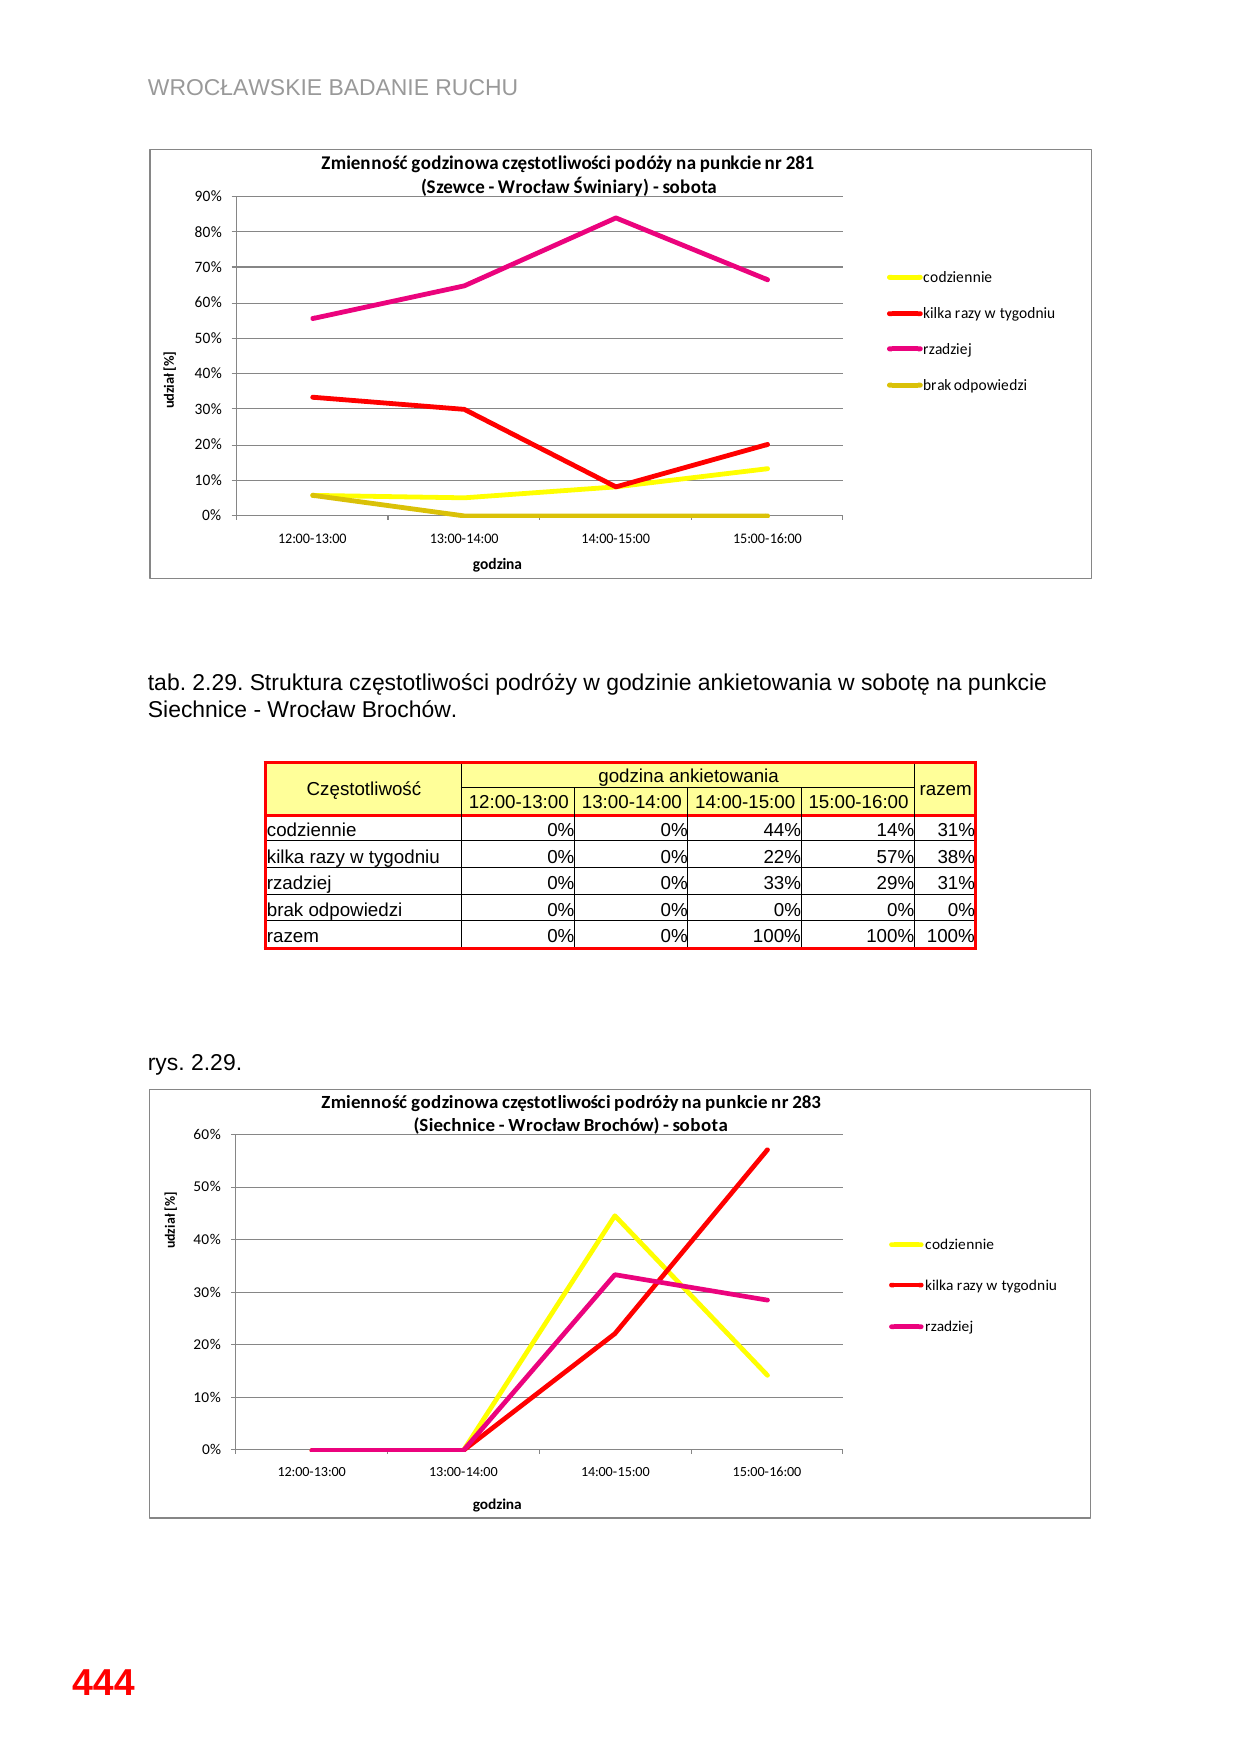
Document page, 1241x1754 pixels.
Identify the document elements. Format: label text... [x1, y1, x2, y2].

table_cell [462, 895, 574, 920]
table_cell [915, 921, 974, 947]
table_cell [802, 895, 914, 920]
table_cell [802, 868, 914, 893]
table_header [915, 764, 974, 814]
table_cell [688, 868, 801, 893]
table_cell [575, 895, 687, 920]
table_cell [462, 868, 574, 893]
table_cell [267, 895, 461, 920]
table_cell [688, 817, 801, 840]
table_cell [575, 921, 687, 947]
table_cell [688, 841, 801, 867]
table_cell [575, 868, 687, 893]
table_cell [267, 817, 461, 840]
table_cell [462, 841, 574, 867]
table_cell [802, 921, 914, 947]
text tab. 2.29. Struktura częstotliwości podróży w godzinie ankietowania w sobotę na punkcie Siechnice - Wrocław Brochów. [148, 669, 1092, 722]
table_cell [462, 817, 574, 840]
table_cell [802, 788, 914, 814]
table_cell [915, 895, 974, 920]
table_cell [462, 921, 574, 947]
text rys. 2.29. [148, 1048, 1092, 1075]
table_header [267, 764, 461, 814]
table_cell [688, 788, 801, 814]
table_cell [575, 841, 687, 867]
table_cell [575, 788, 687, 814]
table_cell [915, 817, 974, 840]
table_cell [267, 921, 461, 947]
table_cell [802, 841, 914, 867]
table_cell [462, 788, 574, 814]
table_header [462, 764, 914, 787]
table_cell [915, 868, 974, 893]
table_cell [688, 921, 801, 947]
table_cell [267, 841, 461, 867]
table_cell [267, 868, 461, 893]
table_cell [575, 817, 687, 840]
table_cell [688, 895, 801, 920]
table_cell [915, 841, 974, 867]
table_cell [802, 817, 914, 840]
